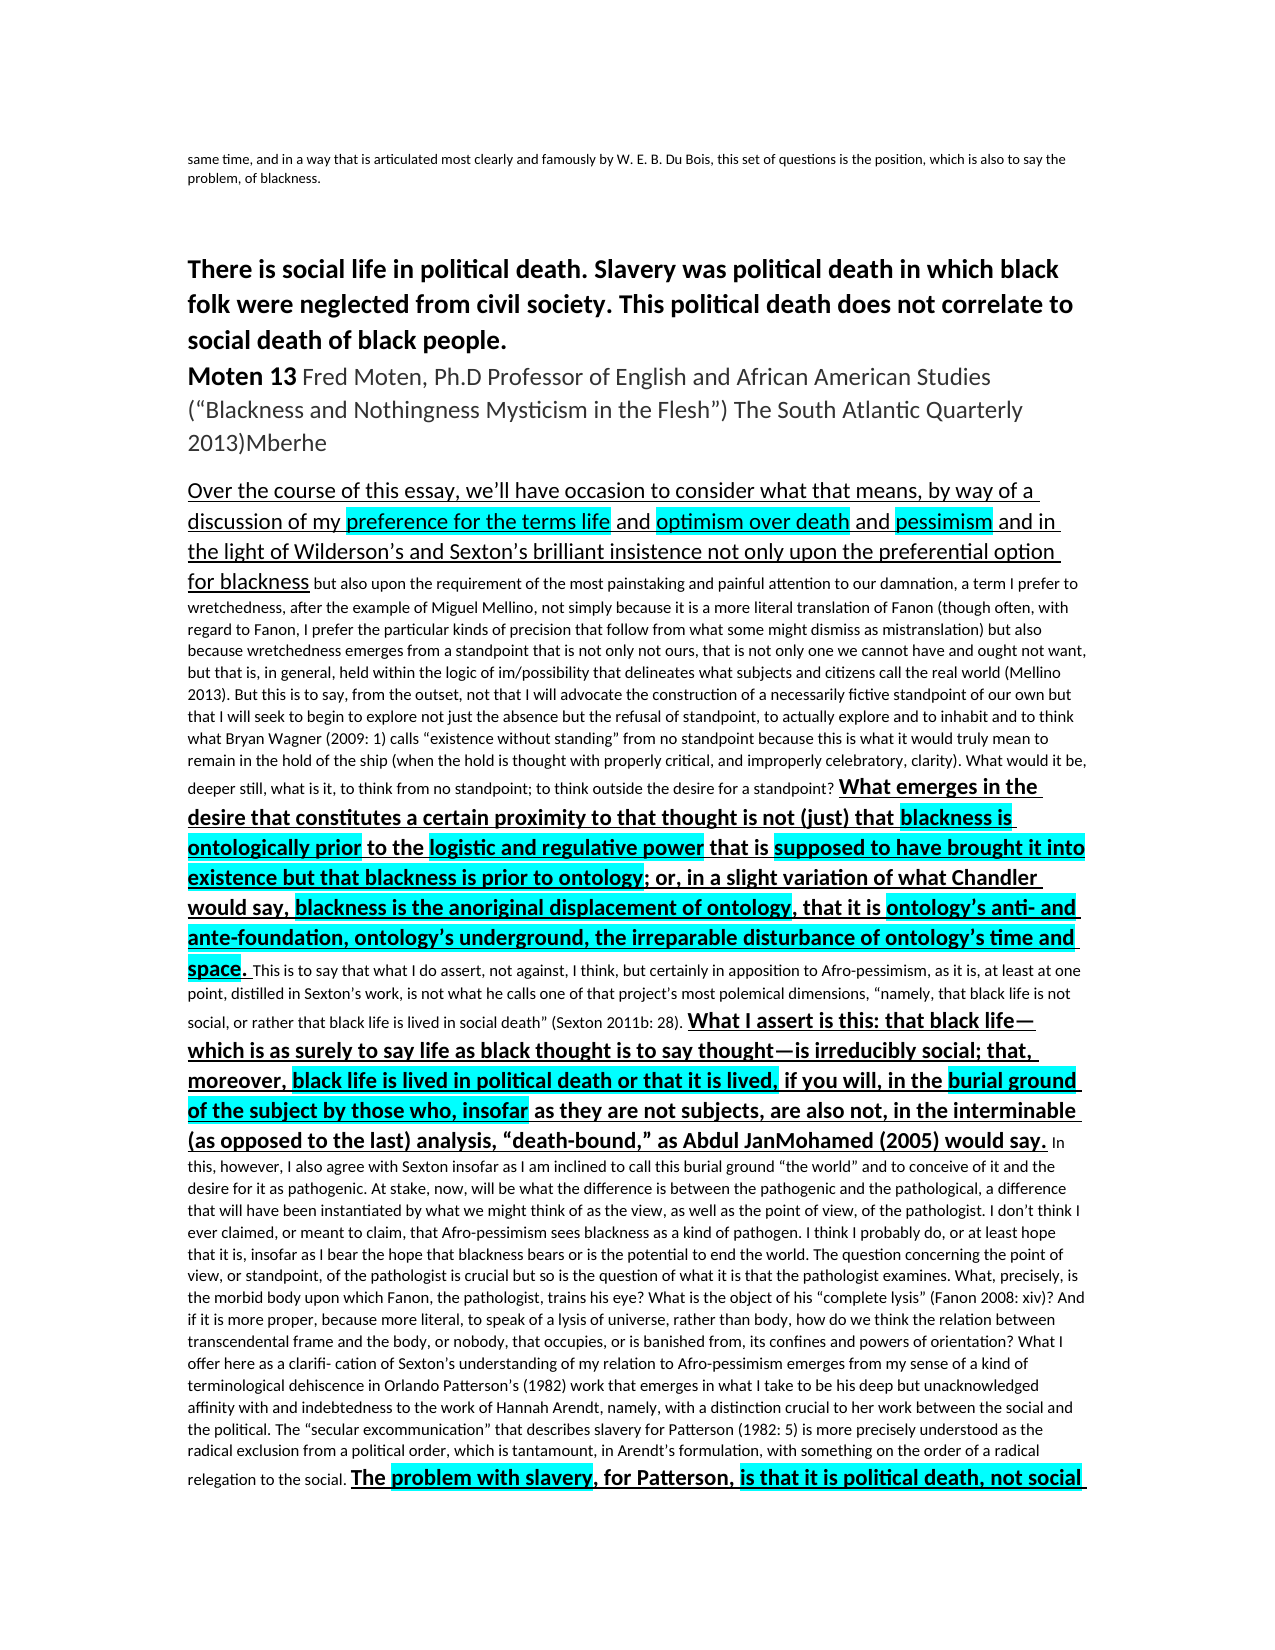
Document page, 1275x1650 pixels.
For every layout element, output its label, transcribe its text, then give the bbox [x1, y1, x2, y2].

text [187, 477, 1087, 1491]
subtitle There is social life in political death. Slavery was political death in which black folk were neglected from civil society. This political death does not correlate to social death of black people. [187, 252, 1087, 356]
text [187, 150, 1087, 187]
text Moten 13 Fred Moten, Ph.D Professor of English and African American Studies (“Blackness and Nothingness Mysticism in the Flesh”) The South Atlantic Quarterly 2013)Mberhe [187, 359, 1087, 458]
